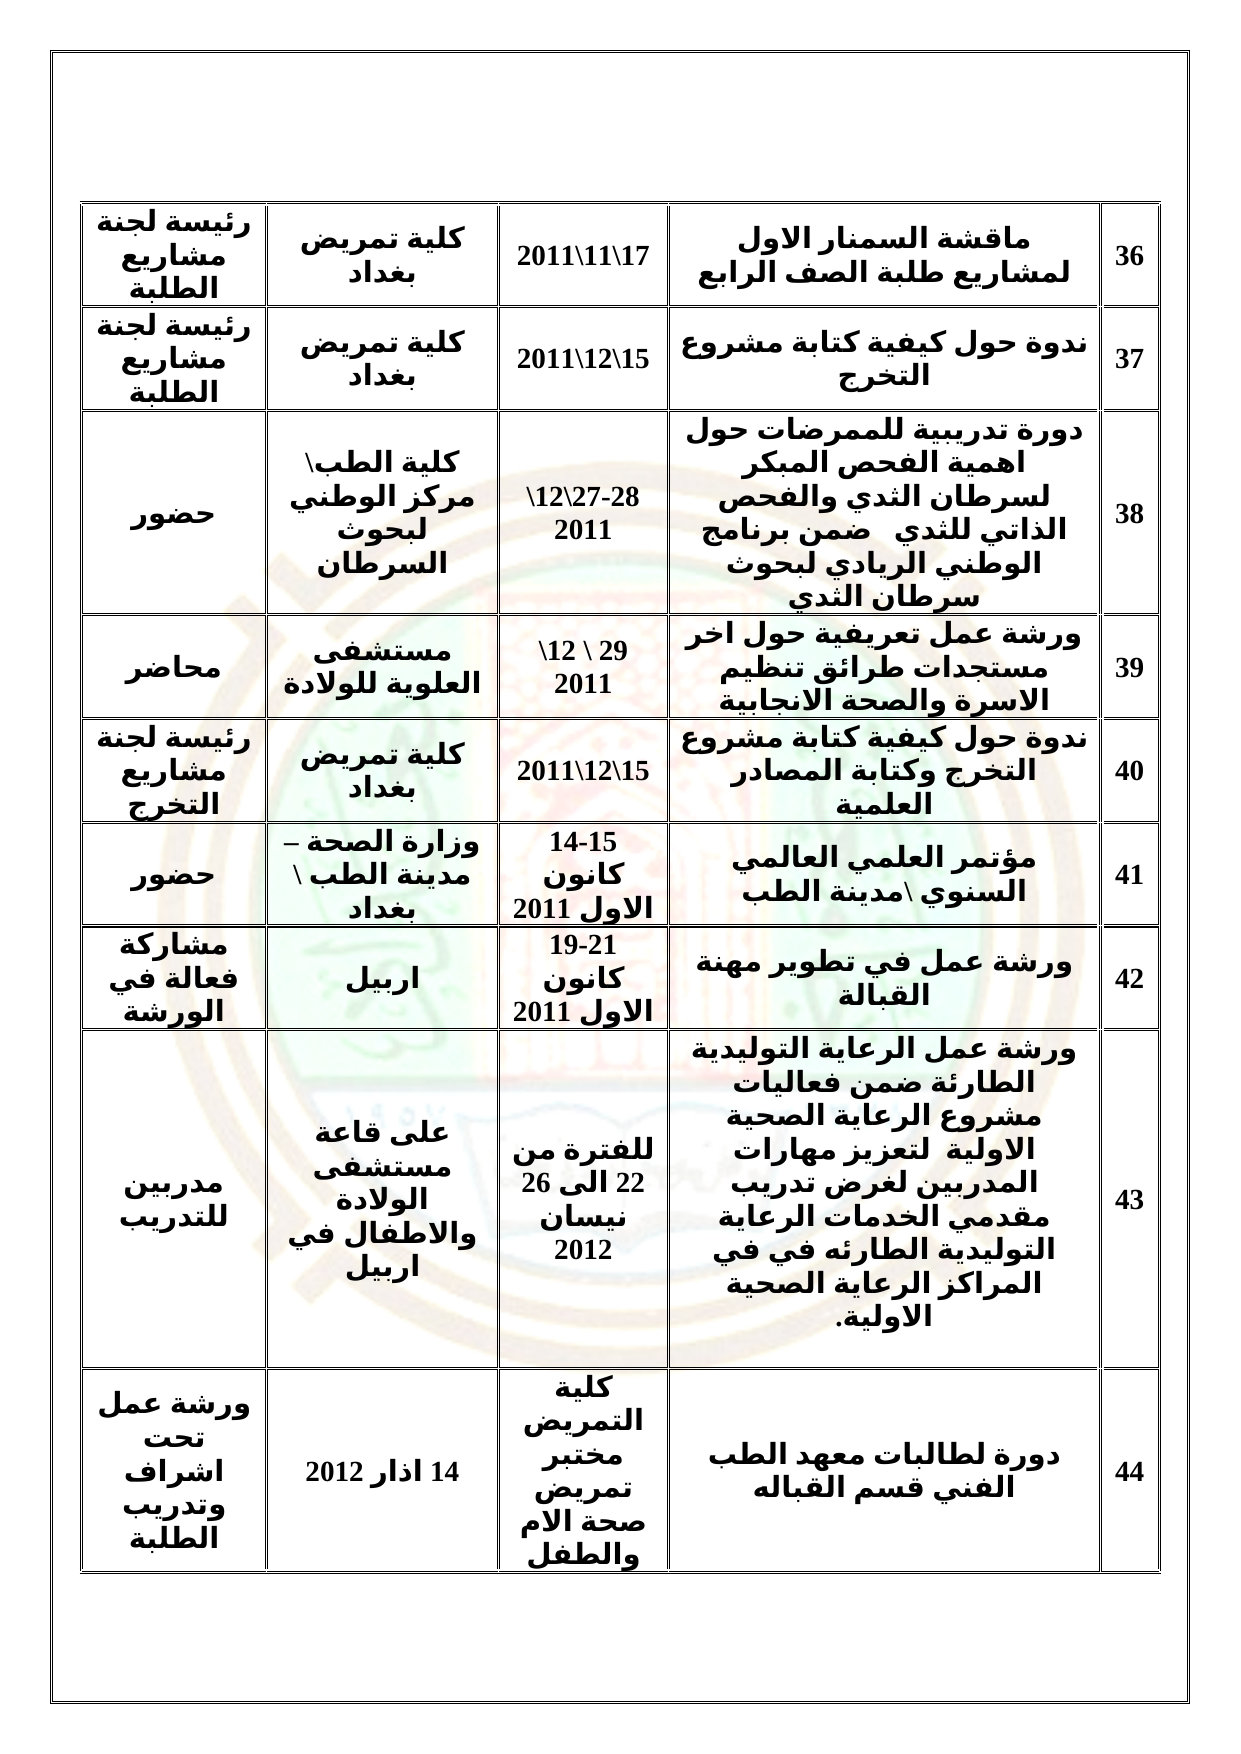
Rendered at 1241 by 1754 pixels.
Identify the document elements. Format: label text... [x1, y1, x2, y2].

table_cell مشاركة فعالة في الورشة [83, 928, 265, 1028]
table_cell 15\12\2011 [500, 308, 667, 409]
table_cell 14-15 كانون الاول 2011 [500, 824, 667, 924]
table_cell على قاعة مستشفى الولادة والاطفال في اربيل [268, 1031, 497, 1367]
table_cell ورشة عمل في تطوير مهنة القبالة [668, 924, 1100, 1028]
table_cell 27-28\12\2011 [500, 412, 667, 613]
table_cell مستشفى العلوية للولادة [268, 616, 497, 717]
table_cell حضور [83, 412, 265, 613]
table_cell وزارة الصحة –مدينة الطب \بغداد [268, 824, 497, 924]
table_cell ورشة عمل تحت اشراف وتدريب الطلبة [81, 1370, 266, 1571]
table_cell 42 [1100, 924, 1159, 1028]
table_cell ندوة حول كيفية كتابة مشروع التخرج [668, 305, 1100, 409]
table_cell ماقشة السمنار الاول لمشاريع طلبة الصف الرابع [668, 204, 1099, 305]
table_cell دورة لطالبات معهد الطب الفني قسم القباله [668, 1367, 1099, 1571]
table_cell 14 اذار 2012 [266, 1370, 498, 1571]
table_cell 43 [1100, 1028, 1159, 1367]
table_cell محاضر [83, 616, 265, 717]
table_cell 29 \ 12\2011 [500, 616, 667, 717]
table_cell رئيسة لجنة مشاريع الطلبة [81, 204, 266, 305]
table_cell دورة تدريبية للممرضات حول اهمية الفحص المبكر لسرطان الثدي والفحص الذاتي للثدي ضمن برنامج الوطني الريادي لبحوث سرطان الثدي [670, 409, 1099, 613]
table_cell كلية الطب\ مركز الوطني لبحوث السرطان [268, 412, 497, 613]
table_cell للفترة من 22 الى 26 نيسان 2012 [500, 1031, 667, 1367]
table_cell ورشة عمل تعريفية حول اخر مستجدات طرائق تنظيم الاسرة والصحة الانجابية [668, 613, 1100, 717]
table_cell 38 [1102, 409, 1158, 613]
table_cell رئيسة لجنة مشاريع التخرج [83, 720, 265, 821]
table_cell رئيسة لجنة مشاريع الطلبة [83, 308, 265, 409]
table_cell اربيل [268, 928, 497, 1028]
table_cell 17\11\2011 [499, 204, 668, 305]
table_cell كلية التمريض مختبر تمريض صحة الام والطفل [499, 1370, 668, 1571]
table_cell كلية تمريض بغداد [268, 308, 497, 409]
table_cell 40 [1102, 717, 1158, 821]
table_cell 15\12\2011 [500, 720, 667, 821]
table_cell ندوة حول كيفية كتابة مشروع التخرج وكتابة المصادر العلمية [670, 717, 1099, 821]
table_cell كلية تمريض بغداد [266, 204, 498, 305]
table_cell 39 [1100, 613, 1159, 717]
table_cell 36 [1102, 204, 1159, 305]
table_cell مدربين للتدريب [83, 1031, 265, 1367]
table_cell 44 [1102, 1367, 1159, 1571]
table_cell 41 [1102, 821, 1158, 924]
table_cell 37 [1100, 305, 1159, 409]
table_cell 19-21 كانون الاول 2011 [500, 928, 667, 1028]
table_cell ورشة عمل الرعاية التوليدية الطارئة ضمن فعاليات مشروع الرعاية الصحية الاولية لتعزيز مهارات المدربين لغرض تدريب مقدمي الخدمات الرعاية التوليدية الطارئه في في المراكز الرعاية الصحية الاولية. [668, 1028, 1100, 1367]
table_cell حضور [83, 824, 265, 924]
table_cell مؤتمر العلمي العالمي السنوي \مدينة الطب [670, 821, 1099, 924]
table_cell كلية تمريض بغداد [268, 720, 497, 821]
